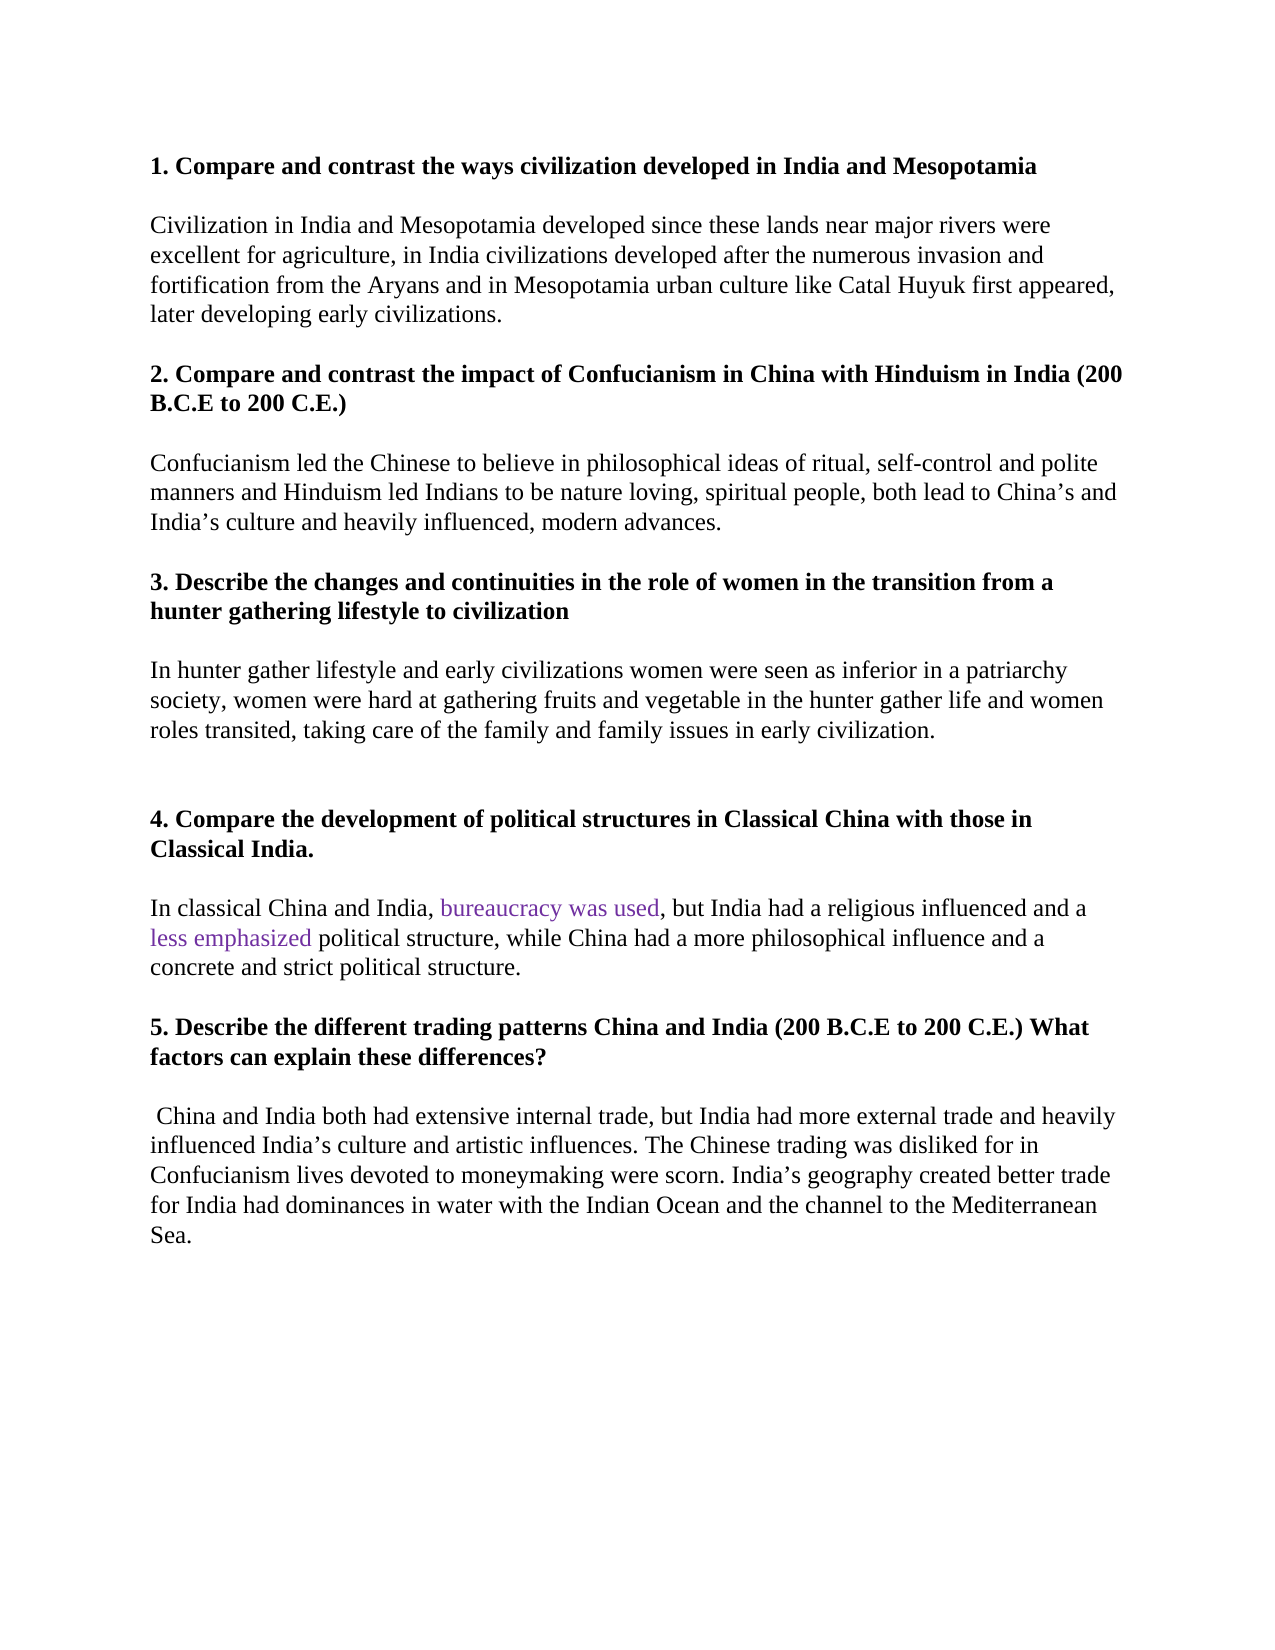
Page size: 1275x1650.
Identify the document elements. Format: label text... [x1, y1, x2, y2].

text Civilization in India and Mesopotamia developed since these lands near major rivers were excellent for agriculture, in India civilizations developed after the numerous invasion and fortification from the Aryans and in Mesopotamia urban culture like Catal Huyuk first appeared, later developing early civilizations. [150, 209, 1125, 328]
text 1. Compare and contrast the ways civilization developed in India and Mesopotamia [150, 150, 1125, 209]
text 3. Describe the changes and continuities in the role of women in the transition from a hunter gathering lifestyle to civilization [150, 566, 1125, 625]
text China and India both had extensive internal trade, but India had more external trade and heavily influenced India’s culture and artistic influences. The Chinese trading was disliked for in Confucianism lives devoted to moneymaking were scorn. India’s geography created better trade for India had dominances in water with the Indian Ocean and the channel to the Mediterranean Sea. [150, 1100, 1125, 1248]
text 4. Compare the development of political structures in Classical China with those in Classical India. [150, 803, 1125, 862]
text In classical China and India, bureaucracy was used, but India had a religious influenced and a less emphasized political structure, while China had a more philosophical influence and a concrete and strict political structure. [150, 892, 1125, 981]
text 2. Compare and contrast the impact of Confucianism in China with Hinduism in India (200 B.C.E to 200 C.E.) [150, 358, 1125, 417]
text 5. Describe the different trading patterns China and India (200 B.C.E to 200 C.E.) What factors can explain these differences? [150, 1011, 1125, 1070]
text Confucianism led the Chinese to believe in philosophical ideas of ritual, self-control and polite manners and Hinduism led Indians to be nature loving, spiritual people, both lead to China’s and India’s culture and heavily influenced, modern advances. [150, 447, 1125, 566]
text In hunter gather lifestyle and early civilizations women were seen as inferior in a patriarchy society, women were hard at gathering fruits and vegetable in the hunter gather life and women roles transited, taking care of the family and family issues in early civilization. [150, 655, 1125, 744]
